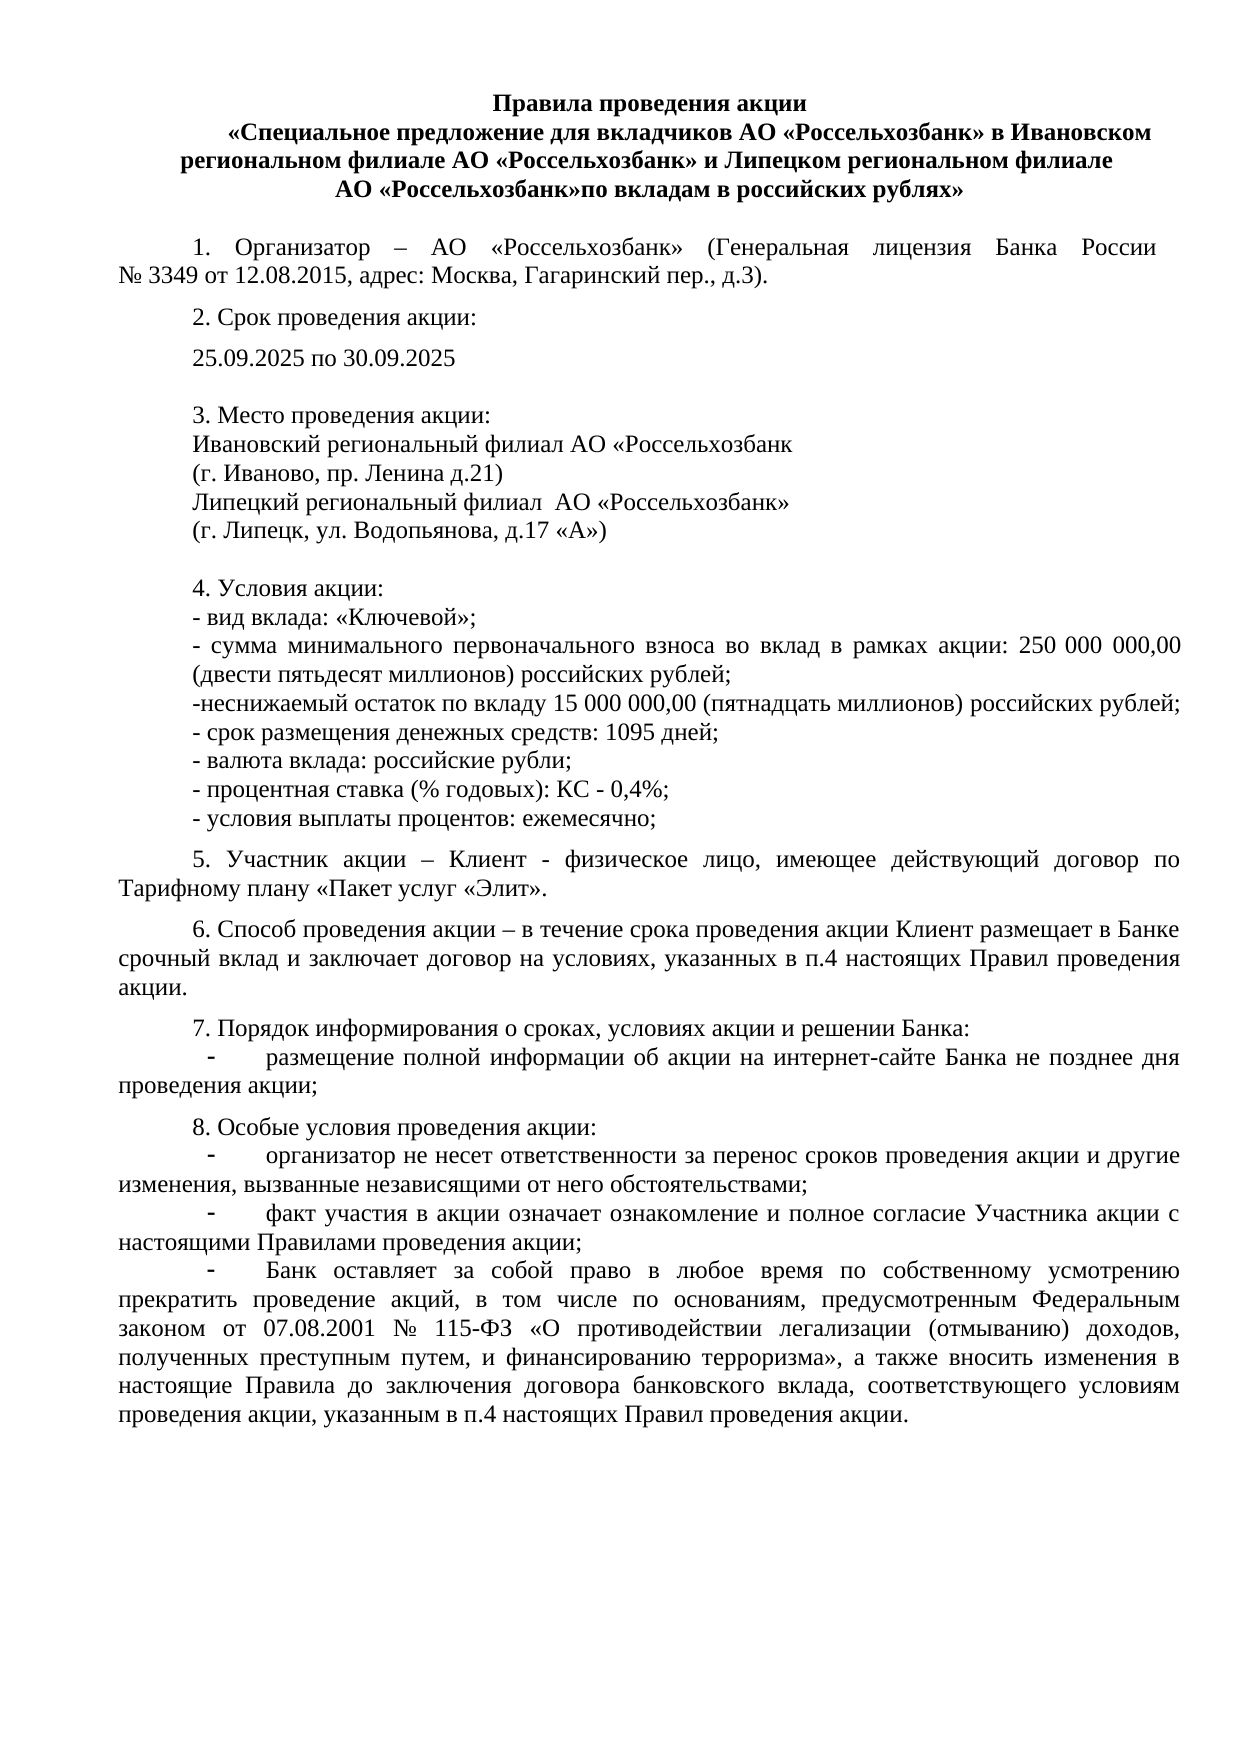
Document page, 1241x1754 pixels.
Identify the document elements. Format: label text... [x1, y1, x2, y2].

text - валюта вклада: российские рубли; [118, 745, 1181, 774]
text - вид вклада: «Ключевой»; [118, 602, 1181, 630]
list Банк оставляет за собой право в любое время по собственному усмотрению прекратить проведение акций, в том числе по основаниям, предусмотренным Федеральным законом от 07.08.2001 № 115-ФЗ «О противодействии легализации (отмыванию) доходов, полученных преступным путем, и финансированию терроризма», а также вносить изменения в настоящие Правила до заключения договора банковского вклада, соответствующего условиям проведения акции, указанным в п.4 настоящих Правил проведения акции. [118, 1255, 1181, 1428]
text 3. Место проведения акции: [118, 400, 1181, 429]
text (г. Иваново, пр. Ленина д.21) [192, 458, 1181, 487]
text - процентная ставка (% годовых): КС - 0,4%; [118, 774, 1181, 803]
text 6. Способ проведения акции – в течение срока проведения акции Клиент размещает в Банке срочный вклад и заключает договор на условиях, указанных в п.4 настоящих Правил проведения акции. [118, 914, 1181, 1000]
text (г. Липецк, ул. Водопьянова, д.17 «А») [192, 515, 1181, 544]
list размещение полной информации об акции на интернет-сайте Банка не позднее дня проведения акции; [118, 1042, 1181, 1099]
text - сумма минимального первоначального взноса во вклад в рамках акции: 250 000 000,00 (двести пятьдесят миллионов) российских рублей; [192, 630, 1181, 688]
text - условия выплаты процентов: ежемесячно; [118, 803, 1181, 832]
text 25.09.2025 по 30.09.2025 [118, 343, 1181, 372]
text 2. Срок проведения акции: [118, 302, 1181, 330]
text 7. Порядок информирования о сроках, условиях акции и решении Банка: [118, 1013, 1181, 1042]
text -неснижаемый остаток по вкладу 15 000 000,00 (пятнадцать миллионов) российских рублей; [192, 688, 1181, 717]
text 5. Участник акции – Клиент - физическое лицо, имеющее действующий договор по Тарифному плану «Пакет услуг «Элит». [118, 844, 1181, 902]
text 4. Условия акции: [118, 573, 1181, 602]
list факт участия в акции означает ознакомление и полное согласие Участника акции с настоящими Правилами проведения акции; [118, 1198, 1181, 1255]
text Ивановский региональный филиал АО «Россельхозбанк [192, 429, 1181, 458]
text Липецкий региональный филиал АО «Россельхозбанк» [192, 487, 1181, 515]
text 1. Организатор – АО «Россельхозбанк» (Генеральная лицензия Банка России № 3349 от 12.08.2015, адрес: Москва, Гагаринский пер., д.3). [118, 232, 1181, 289]
list организатор не несет ответственности за перенос сроков проведения акции и другие изменения, вызванные независящими от него обстоятельствами; [118, 1140, 1181, 1198]
text «Специальное предложение для вкладчиков АО «Россельхозбанк» в Ивановском региональном филиале АО «Россельхозбанк» и Липецком региональном филиале АО «Россельхозбанк»по вкладам в российских рублях» [118, 117, 1181, 203]
text - срок размещения денежных средств: 1095 дней; [118, 717, 1181, 745]
text 8. Особые условия проведения акции: [118, 1112, 1181, 1140]
text Правила проведения акции [118, 88, 1181, 117]
